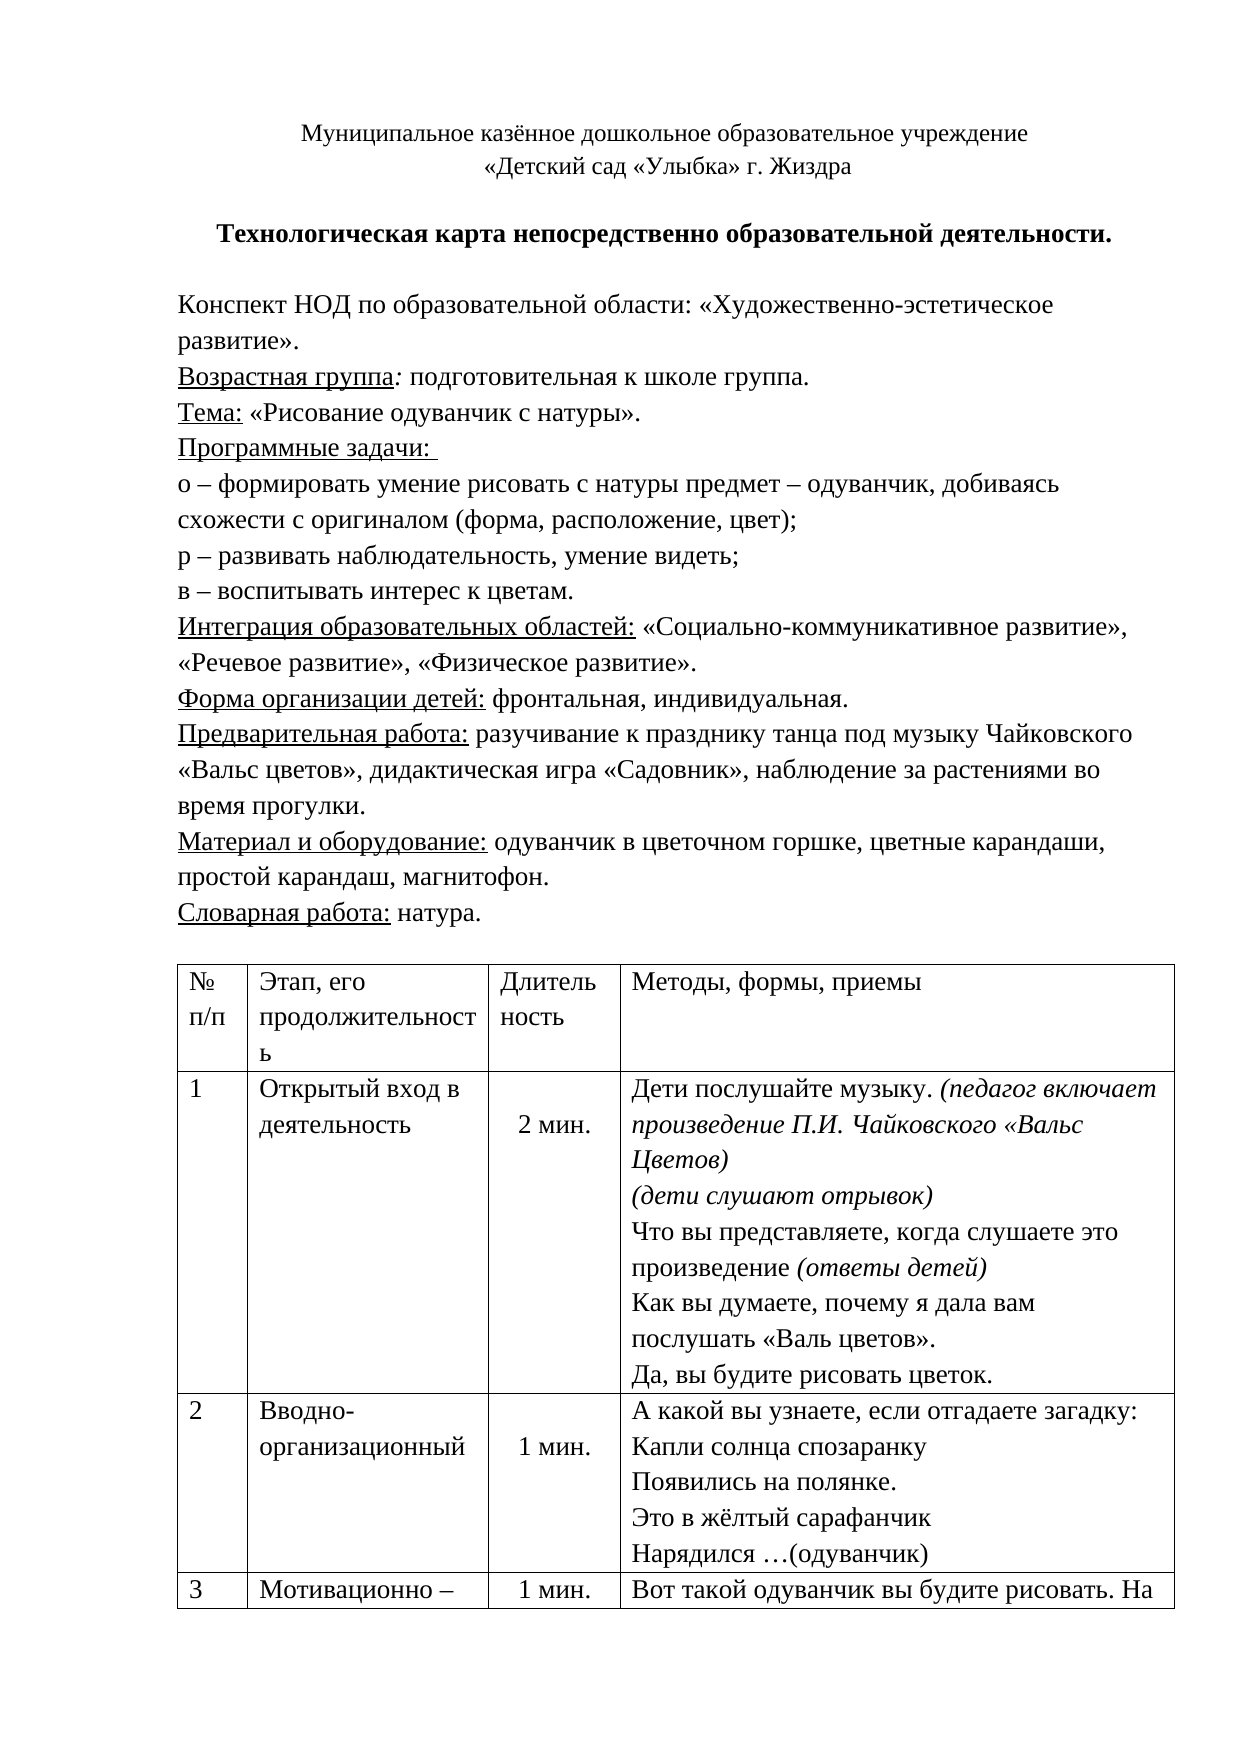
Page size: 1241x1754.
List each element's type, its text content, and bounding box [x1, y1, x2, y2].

text Тема: «Рисование одуванчик с натуры». Программные задачи: [177, 396, 1152, 463]
text «Детский сад «Улыбка» г. Жиздра [177, 151, 1152, 180]
table_cell Вводно-организационный [248, 1394, 488, 1572]
table_cell 1 мин. [489, 1394, 620, 1572]
table_cell 2 [178, 1394, 247, 1572]
table_cell 1 [178, 1072, 247, 1393]
table_cell Дети послушайте музыку. (педагог включает произведение П.И. Чайковского «Вальс Цветов) (дети слушают отрывок) Что вы представляете, когда слушаете это произведение (ответы детей) Как вы думаете, почему я дала вам послушать «Валь цветов». Да, вы будите рисовать цветок. [621, 1072, 1174, 1393]
text Муниципальное казённое дошкольное образовательное учреждение [177, 118, 1152, 147]
table_header Методы, формы, приемы [621, 965, 1174, 1071]
text Конспект НОД по образовательной области: «Художественно-эстетическое развитие». Возрастная группа: подготовительная к школе группа. [177, 289, 1152, 391]
text р – развивать наблюдательность, умение видеть; [177, 539, 1152, 570]
table_cell 2 мин. [489, 1072, 620, 1393]
table_cell А какой вы узнаете, если отгадаете загадку: Капли солнца спозаранку Появились на полянке. Это в жёлтый сарафанчик Нарядился …(одуванчик) [621, 1394, 1174, 1572]
table_cell 3 [178, 1573, 247, 1608]
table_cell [621, 1573, 1174, 1608]
text Словарная работа: натура. [177, 896, 1152, 959]
text Материал и оборудование: одуванчик в цветочном горшке, цветные карандаши, простой карандаш, магнитофон. [177, 824, 1152, 891]
table_cell 1 мин. [489, 1573, 620, 1608]
table_header Этап, его продолжительность [248, 965, 488, 1071]
text Интеграция образовательных областей: «Социально-коммуникативное развитие», «Речевое развитие», «Физическое развитие». Форма организации детей: фронтальная, индивидуальная. [177, 610, 1152, 713]
table_header № п/п [178, 965, 247, 1071]
table_header Длительность [489, 965, 620, 1071]
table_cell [248, 1573, 488, 1608]
text о – формировать умение рисовать с натуры предмет – одуванчик, добиваясь схожести с оригиналом (форма, расположение, цвет); [177, 467, 1152, 534]
text в – воспитывать интерес к цветам. [177, 574, 1152, 606]
text Предварительная работа: разучивание к празднику танца под музыку Чайковского «Вальс цветов», дидактическая игра «Садовник», наблюдение за растениями во время прогулки. [177, 717, 1152, 820]
table_cell Открытый вход в деятельность [248, 1072, 488, 1393]
text Технологическая карта непосредственно образовательной деятельности. [177, 217, 1152, 248]
